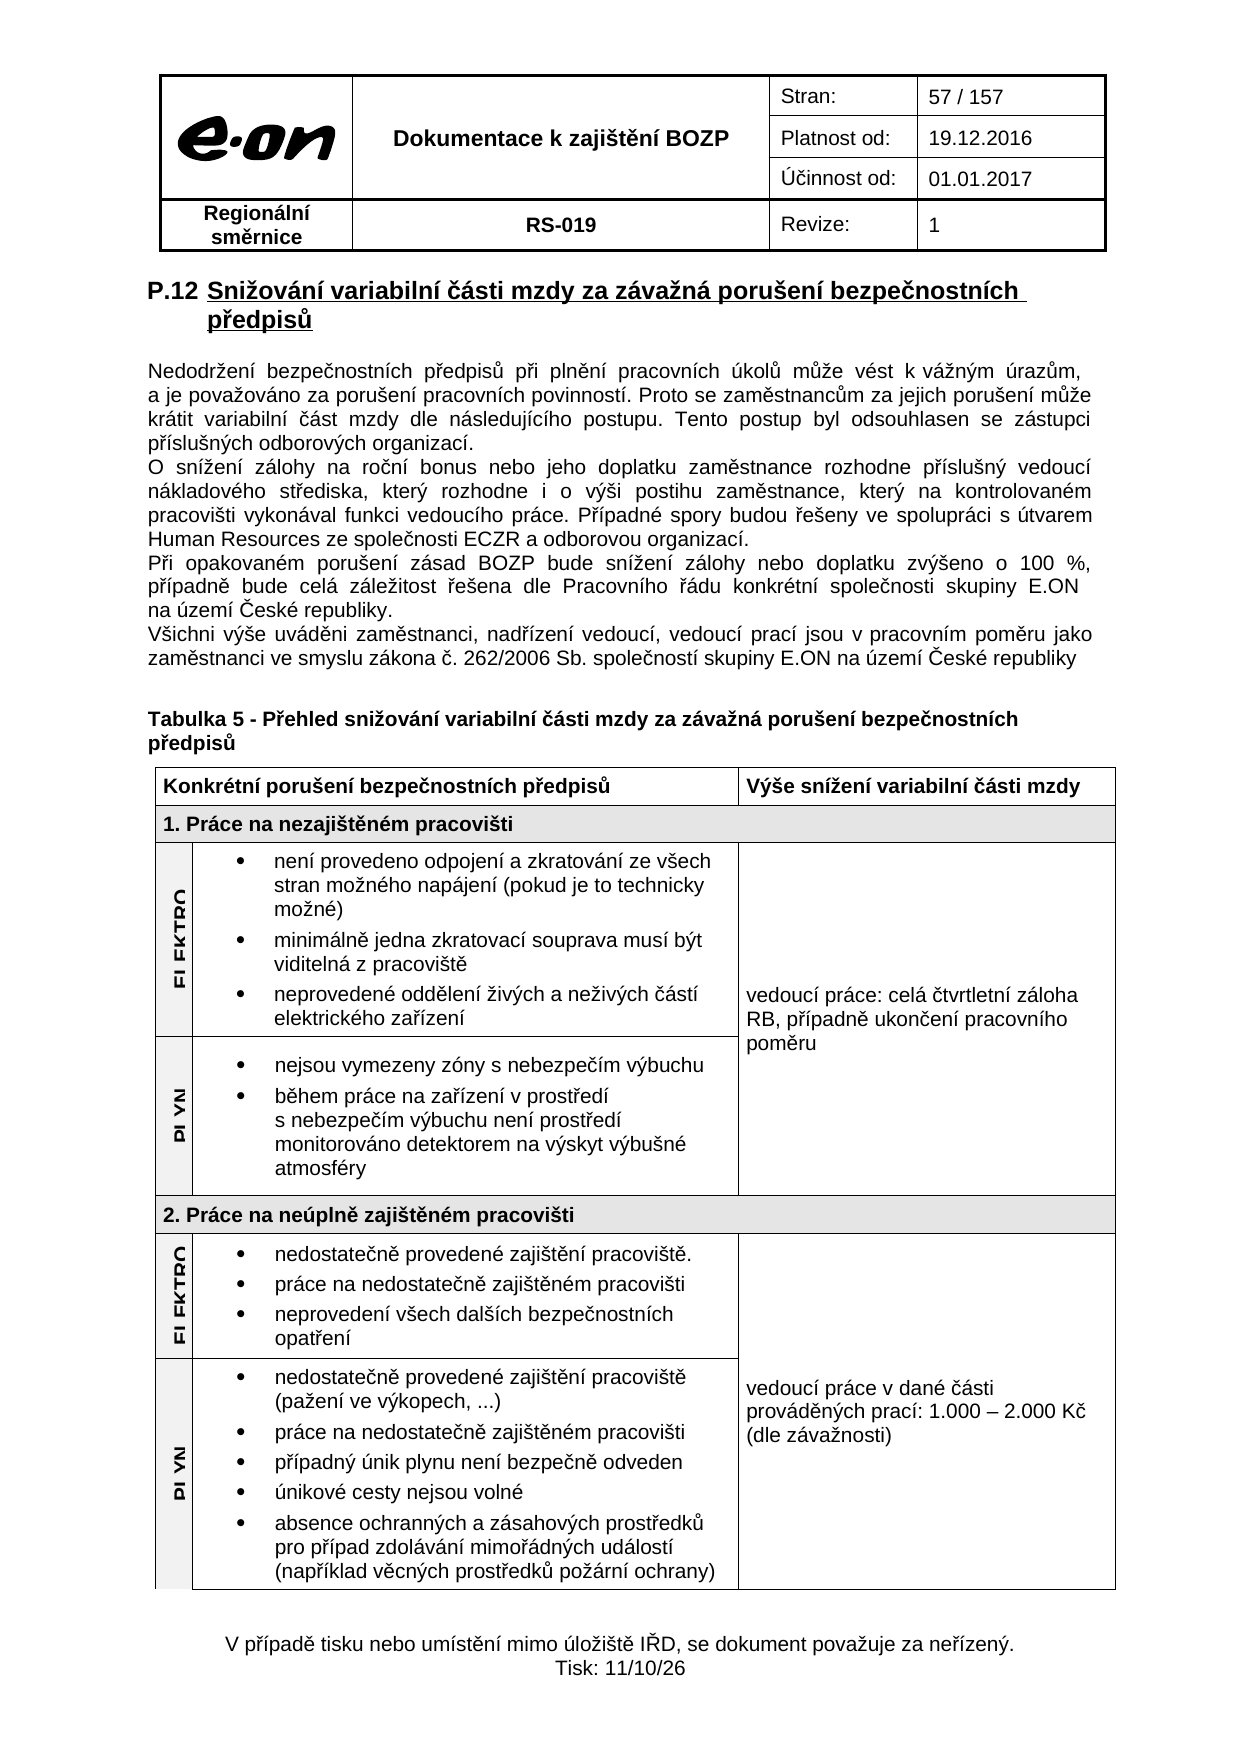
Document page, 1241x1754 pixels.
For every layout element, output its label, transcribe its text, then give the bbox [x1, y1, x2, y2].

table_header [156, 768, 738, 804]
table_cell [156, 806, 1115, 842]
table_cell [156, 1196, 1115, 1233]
text O snížení zálohy na roční bonus nebo jeho doplatku zaměstnance rozhodne příslušný vedoucí nákladového střediska, který rozhodne i o výši postihu zaměstnance, který na kontrolovaném pracovišti vykonával funkci vedoucího práce. Případné spory budou řešeny ve spolupráci s útvarem Human Resources ze společnosti ECZR a odborovou organizací. [148, 454, 1092, 550]
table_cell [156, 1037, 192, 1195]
text Při opakovaném porušení zásad BOZP bude snížení zálohy nebo doplatku zvýšeno o 100 %, případně bude celá záležitost řešena dle Pracovního řádu konkrétní společnosti skupiny E.ON na území České republiky. [148, 550, 1092, 622]
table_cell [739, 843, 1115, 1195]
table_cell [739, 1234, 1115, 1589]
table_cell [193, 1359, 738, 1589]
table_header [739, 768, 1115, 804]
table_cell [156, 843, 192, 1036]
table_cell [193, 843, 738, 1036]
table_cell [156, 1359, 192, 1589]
text Nedodržení bezpečnostních předpisů při plnění pracovních úkolů může vést k vážným úrazům, a je považováno za porušení pracovních povinností. Proto se zaměstnancům za jejich porušení může krátit variabilní část mzdy dle následujícího postupu. Tento postup byl odsouhlasen se zástupci příslušných odborových organizací. [148, 359, 1092, 454]
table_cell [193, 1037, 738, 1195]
text Snižování variabilní části mzdy za závažná porušení bezpečnostních předpisů [147, 276, 1092, 334]
text Všichni výše uváděni zaměstnanci, nadřízení vedoucí, vedoucí prací jsou v pracovním poměru jako zaměstnanci ve smyslu zákona č. 262/2006 Sb. společností skupiny E.ON na území České republiky [148, 622, 1092, 670]
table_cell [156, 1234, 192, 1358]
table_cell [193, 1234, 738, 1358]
